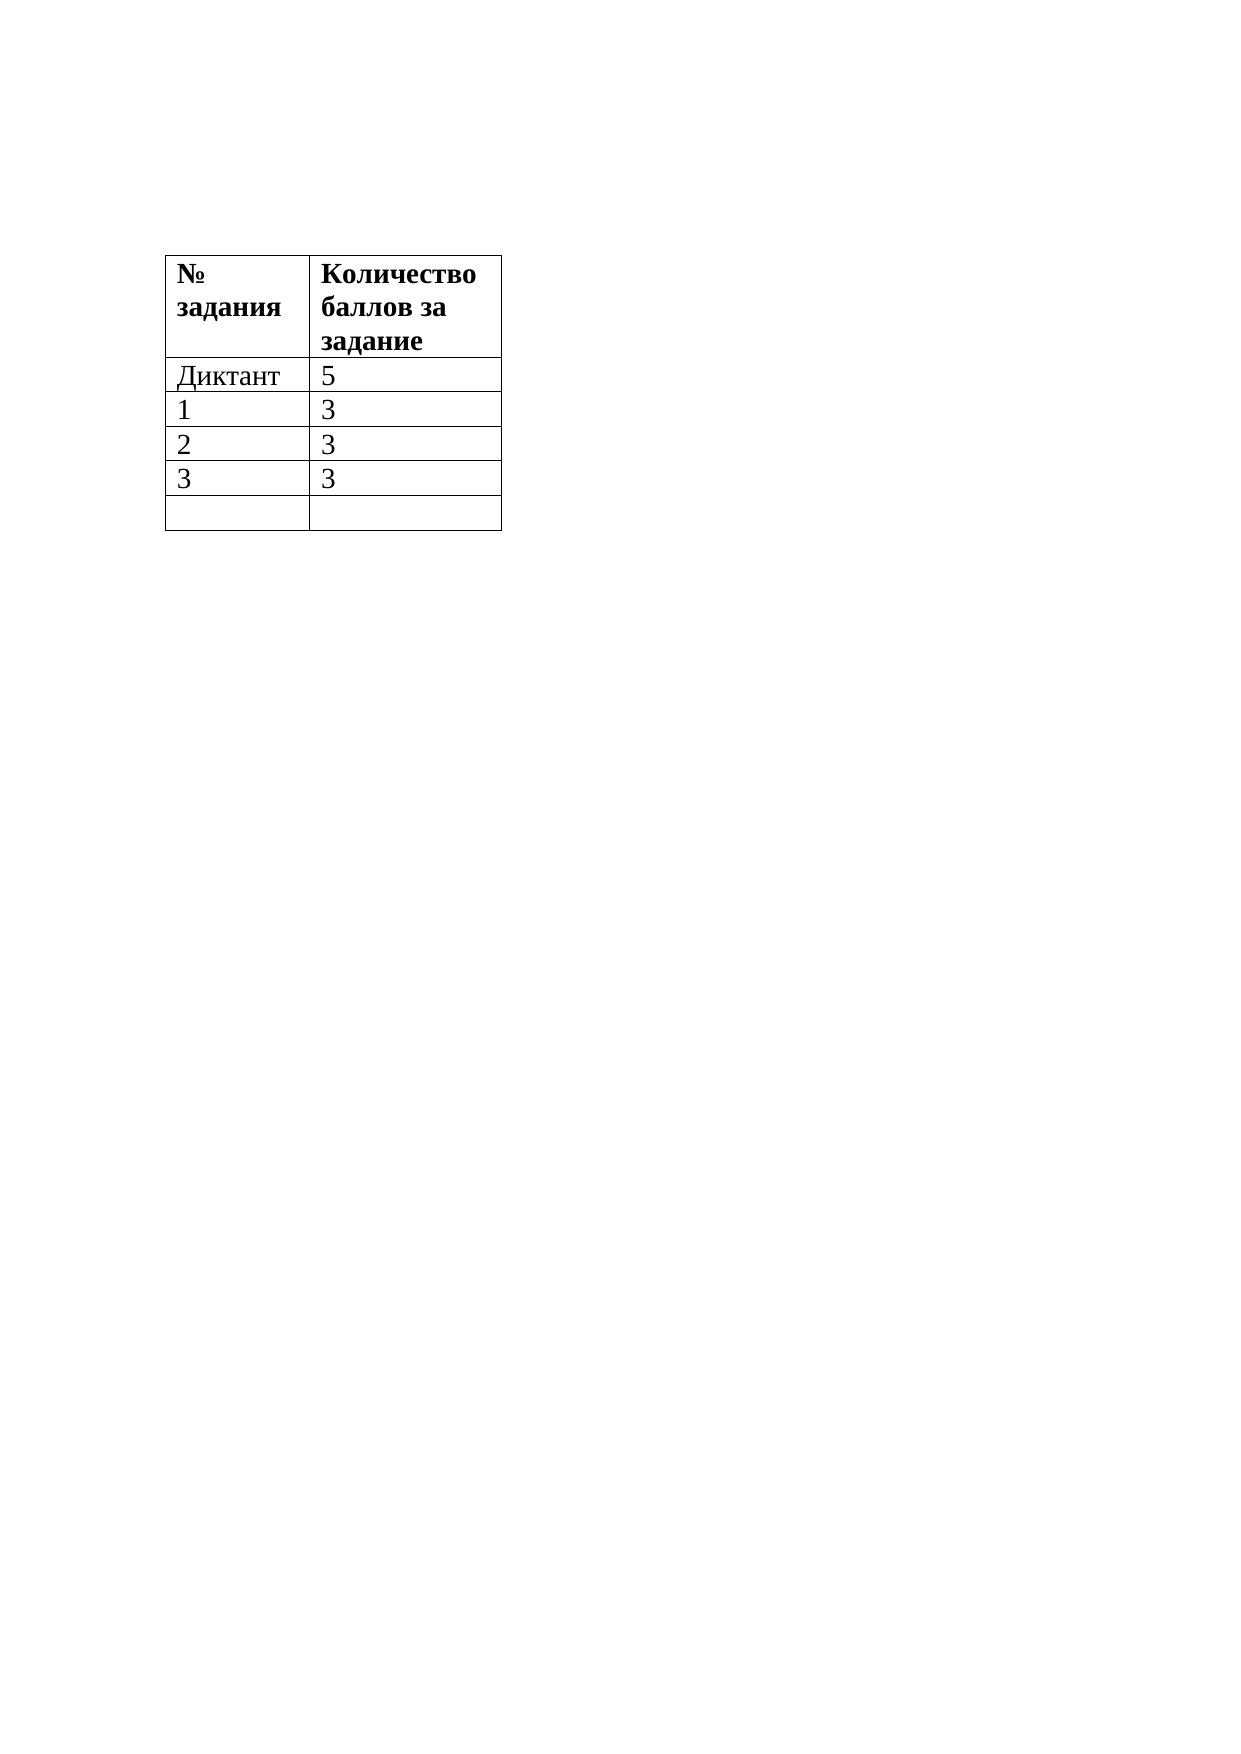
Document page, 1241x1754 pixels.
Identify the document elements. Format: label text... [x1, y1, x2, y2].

table_header Количество баллов за задание [310, 256, 501, 357]
table_header № задания [166, 256, 309, 357]
table_cell 1 [166, 392, 309, 426]
table_cell 3 [310, 427, 501, 460]
table_cell [166, 496, 309, 529]
table_cell 3 [166, 461, 309, 495]
table_cell [310, 496, 501, 529]
table_cell 3 [310, 392, 501, 426]
table_cell 2 [166, 427, 309, 460]
table_cell 3 [310, 461, 501, 495]
table_cell 5 [310, 358, 501, 391]
table_cell Диктант [166, 358, 309, 391]
